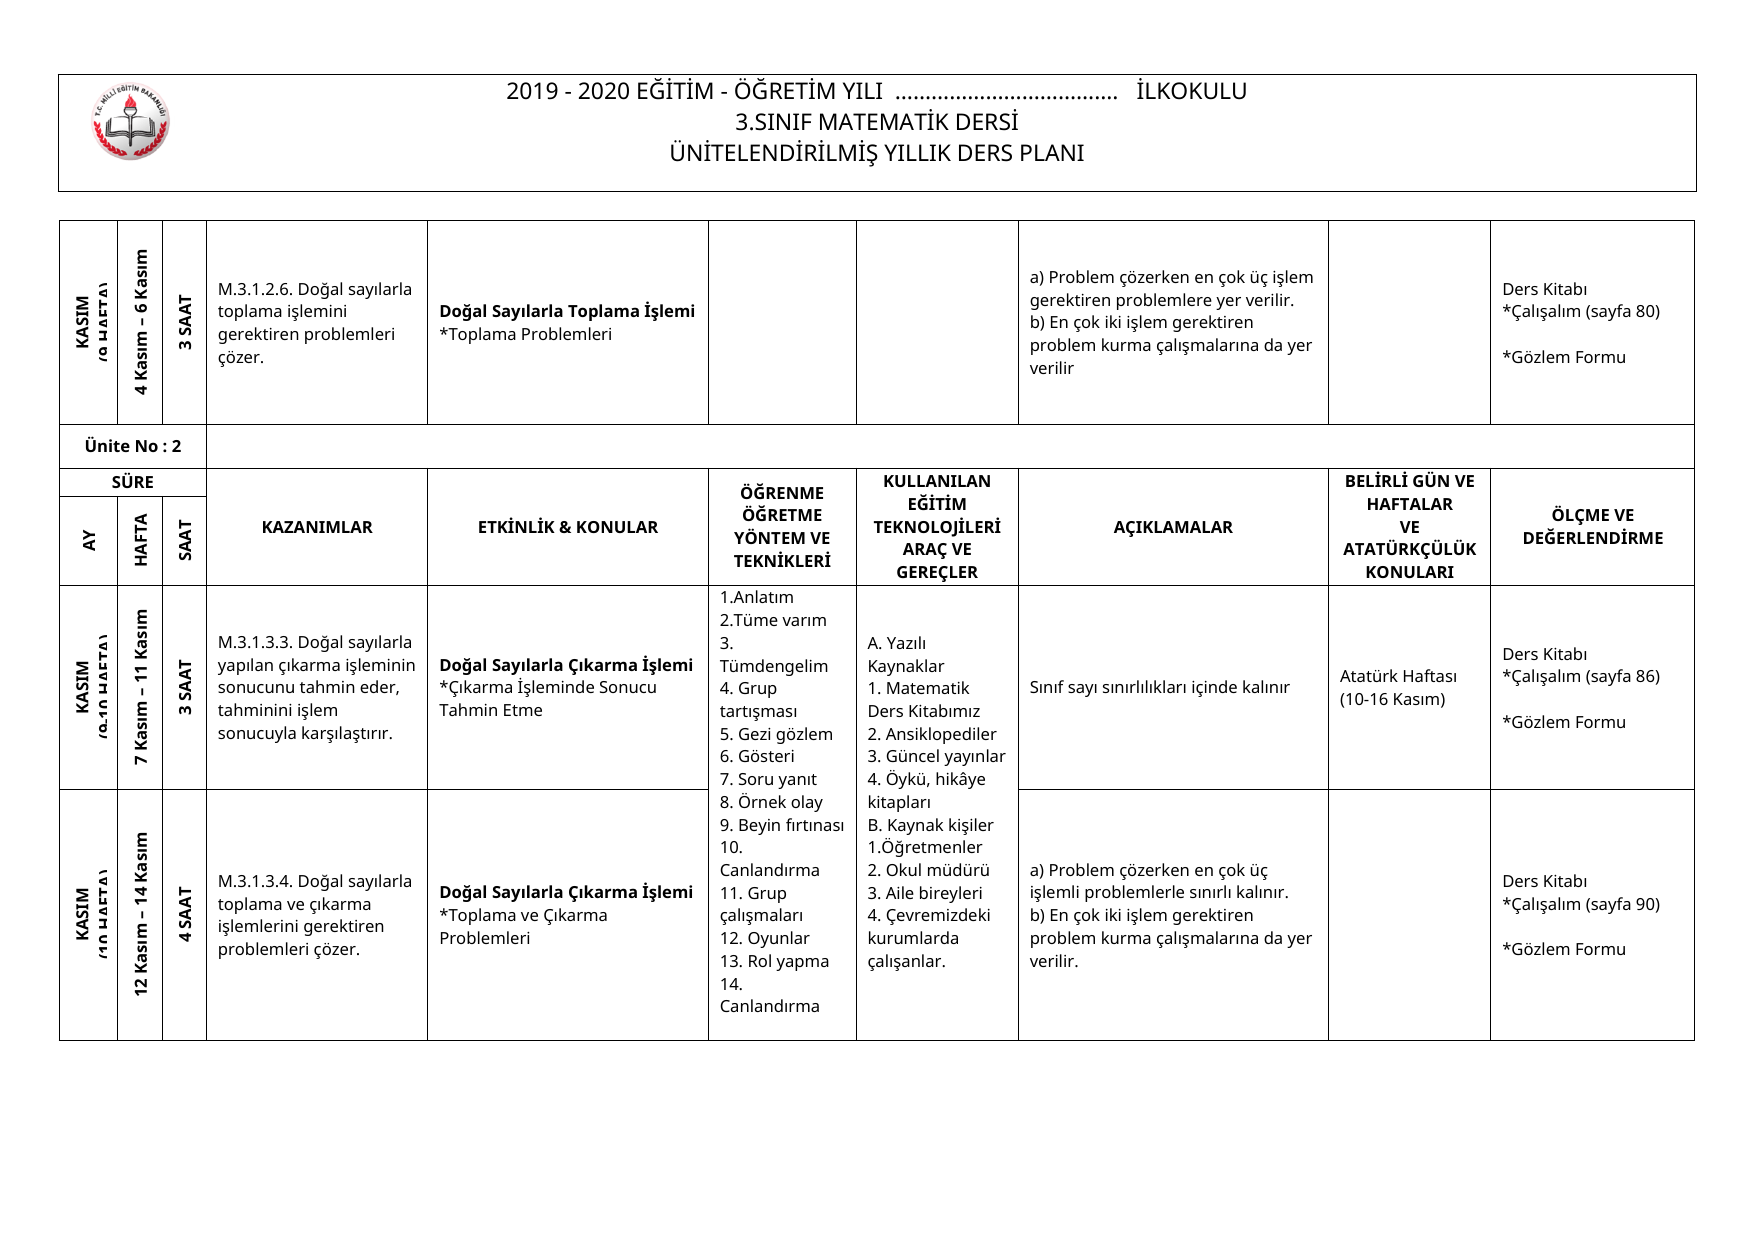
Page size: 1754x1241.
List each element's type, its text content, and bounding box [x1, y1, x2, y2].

table_cell Doğal Sayılarla Toplama İşlemi *Toplama Problemleri [428, 221, 708, 424]
table_cell 4 Kasım – 6 Kasım [118, 221, 162, 424]
table_cell A. Yazılı Kaynaklar 1. Matematik Ders Kitabımız 2. Ansiklopediler 3. Güncel yayınlar 4. Öykü, hikâye kitapları B. Kaynak kişiler 1.Öğretmenler 2. Okul müdürü 3. Aile bireyleri 4. Çevremizdeki kurumlarda çalışanlar. [857, 586, 1018, 1040]
table_cell Sınıf sayı sınırlılıkları içinde kalınır [1019, 586, 1328, 789]
table_cell [1329, 790, 1490, 1040]
table_cell 3 SAAT [163, 586, 206, 789]
table_cell Doğal Sayılarla Çıkarma İşlemi *Çıkarma İşleminde Sonucu Tahmin Etme [428, 586, 708, 789]
table_cell M.3.1.3.4. Doğal sayılarla toplama ve çıkarma işlemlerini gerektiren problemleri çözer. [207, 790, 427, 1040]
table_cell Ünite No : 2 [60, 425, 206, 467]
table_cell Doğal Sayılarla Çıkarma İşlemi *Toplama ve Çıkarma Problemleri [428, 790, 708, 1040]
table_cell 1.Anlatım 2.Tüme varım 3. Tümdengelim 4. Grup tartışması 5. Gezi gözlem 6. Gösteri 7. Soru yanıt 8. Örnek olay 9. Beyin fırtınası 10. Canlandırma 11. Grup çalışmaları 12. Oyunlar 13. Rol yapma 14. Canlandırma [709, 586, 856, 1040]
table_cell a) Problem çözerken en çok üç işlem gerektiren problemlere yer verilir. b) En çok iki işlem gerektiren problem kurma çalışmalarına da yer verilir [1019, 221, 1328, 424]
table_cell AY [60, 497, 117, 585]
table_cell [207, 425, 1694, 467]
table_cell ÖĞRENME ÖĞRETME YÖNTEM VE TEKNİKLERİ [709, 469, 856, 585]
table_cell KASIM (9-10.HAFTA) [60, 586, 117, 789]
table_cell 12 Kasım – 14 Kasım [118, 790, 162, 1040]
table_cell Atatürk Haftası (10-16 Kasım) [1329, 586, 1490, 789]
table_cell [1329, 221, 1490, 424]
table_cell Ders Kitabı *Çalışalım (sayfa 80) *Gözlem Formu [1491, 221, 1694, 424]
table_cell BELİRLİ GÜN VE HAFTALAR VE ATATÜRKÇÜLÜK KONULARI [1329, 469, 1490, 585]
table_cell AÇIKLAMALAR [1019, 469, 1328, 585]
table_cell 7 Kasım – 11 Kasım [118, 586, 162, 789]
table_cell KAZANIMLAR [207, 469, 427, 585]
picture [85, 77, 175, 167]
table_cell HAFTA [118, 497, 162, 585]
table_cell KULLANILAN EĞİTİM TEKNOLOJİLERİ ARAÇ VE GEREÇLER [857, 469, 1018, 585]
table_cell M.3.1.3.3. Doğal sayılarla yapılan çıkarma işleminin sonucunu tahmin eder, tahminini işlem sonucuyla karşılaştırır. [207, 586, 427, 789]
table_cell a) Problem çözerken en çok üç işlemli problemlerle sınırlı kalınır. b) En çok iki işlem gerektiren problem kurma çalışmalarına da yer verilir. [1019, 790, 1328, 1040]
table_cell KASIM (9.HAFTA) [60, 221, 117, 424]
table_cell ÖLÇME VE DEĞERLENDİRME [1491, 469, 1694, 585]
table_cell M.3.1.2.6. Doğal sayılarla toplama işlemini gerektiren problemleri çözer. [207, 221, 427, 424]
table_cell 4 SAAT [163, 790, 206, 1040]
table_cell SAAT [163, 497, 206, 585]
table_cell 3 SAAT [163, 221, 206, 424]
table_cell SÜRE [60, 469, 206, 496]
table_cell ETKİNLİK & KONULAR [428, 469, 708, 585]
table_cell KASIM (10.HAFTA) [60, 790, 117, 1040]
table_cell Ders Kitabı *Çalışalım (sayfa 90) *Gözlem Formu [1491, 790, 1694, 1040]
table_cell Ders Kitabı *Çalışalım (sayfa 86) *Gözlem Formu [1491, 586, 1694, 789]
